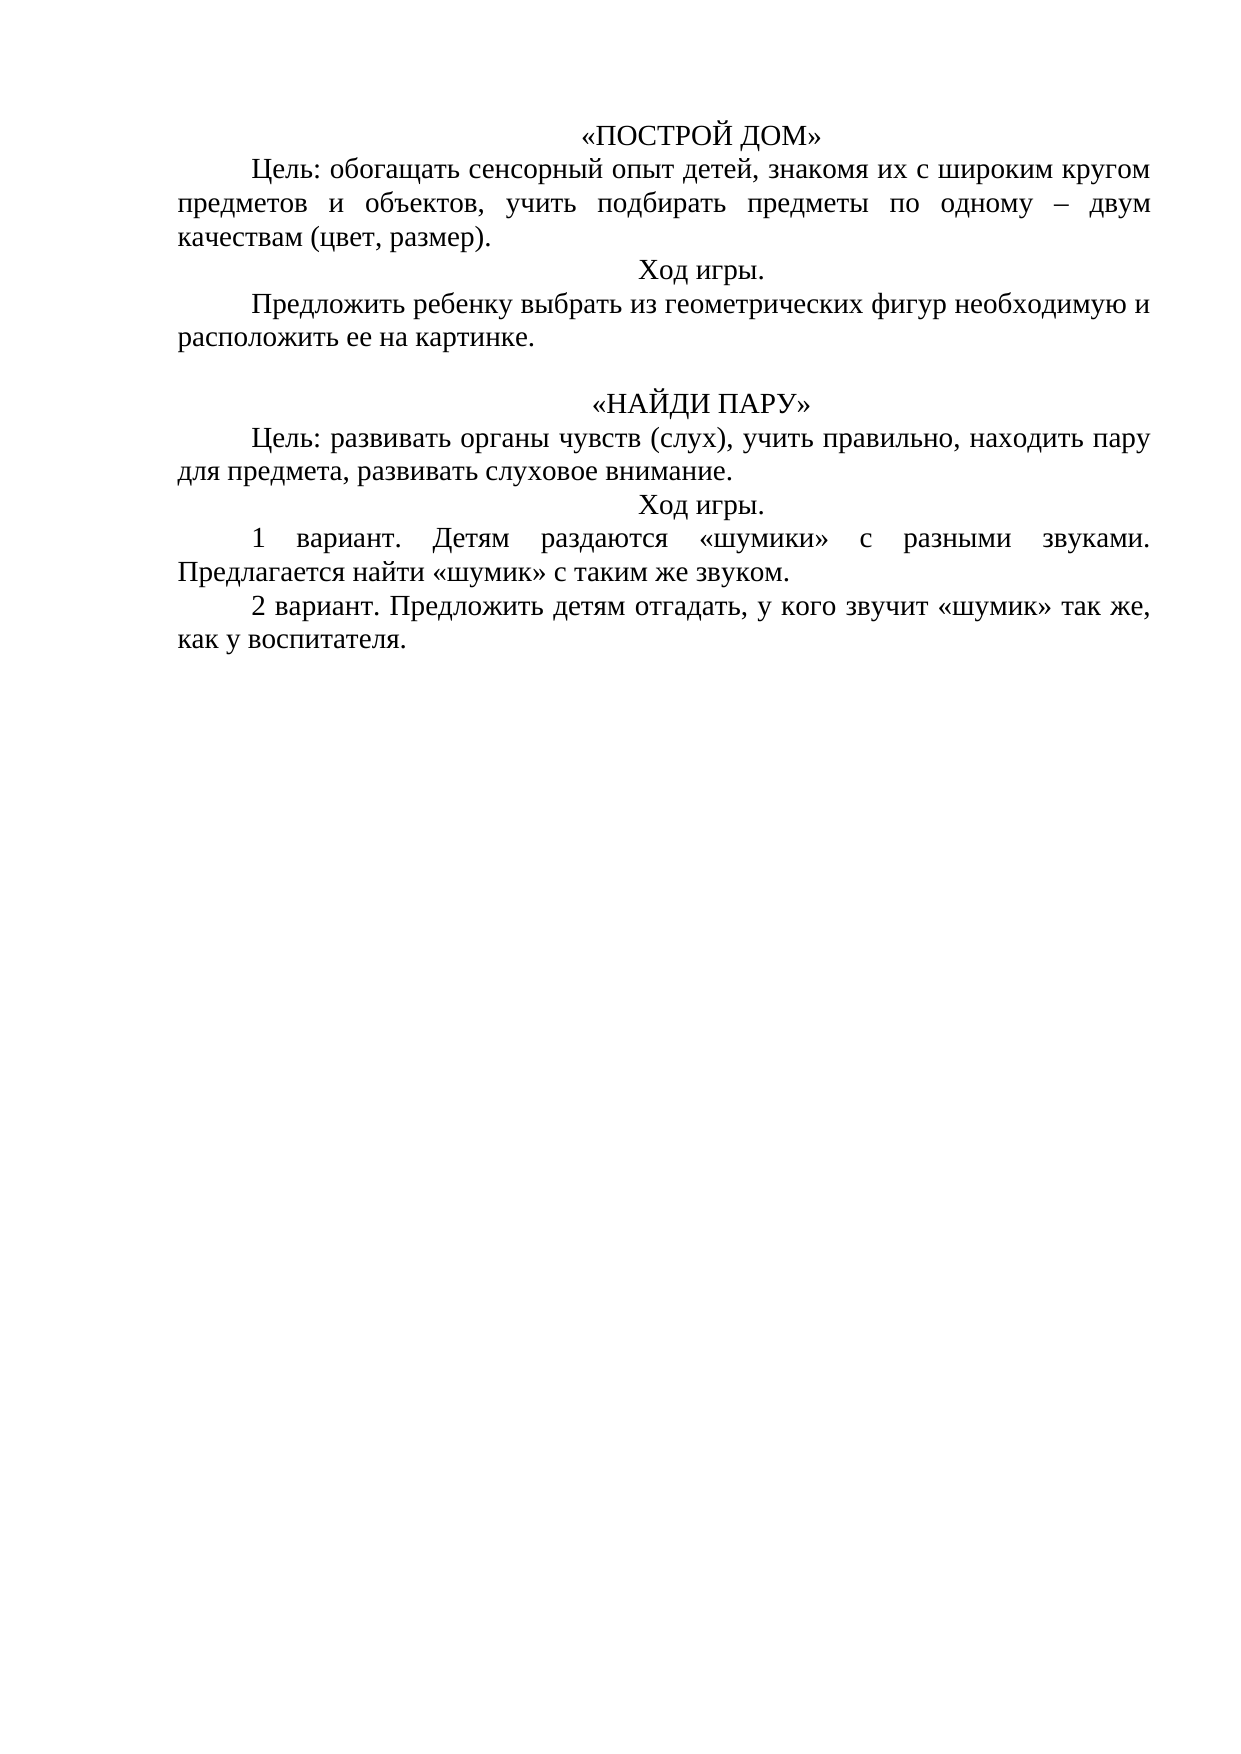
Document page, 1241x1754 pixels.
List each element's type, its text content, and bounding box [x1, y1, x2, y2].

text 1 вариант. Детям раздаются «шумики» с разными звуками. Предлагается найти «шумик» с таким же звуком. [177, 521, 1152, 588]
text «ПОСТРОЙ ДОМ» [177, 118, 1152, 152]
text Ход игры. [177, 487, 1152, 521]
text «НАЙДИ ПАРУ» [177, 386, 1152, 420]
text Предложить ребенку выбрать из геометрических фигур необходимую и расположить ее на картинке. [177, 286, 1152, 353]
text Ход игры. [177, 252, 1152, 286]
text 2 вариант. Предложить детям отгадать, у кого звучит «шумик» так же, как у воспитателя. [177, 588, 1152, 655]
text Цель: развивать органы чувств (слух), учить правильно, находить пару для предмета, развивать слуховое внимание. [177, 420, 1152, 487]
text Цель: обогащать сенсорный опыт детей, знакомя их с широким кругом предметов и объектов, учить подбирать предметы по одному – двум качествам (цвет, размер). [177, 152, 1152, 252]
